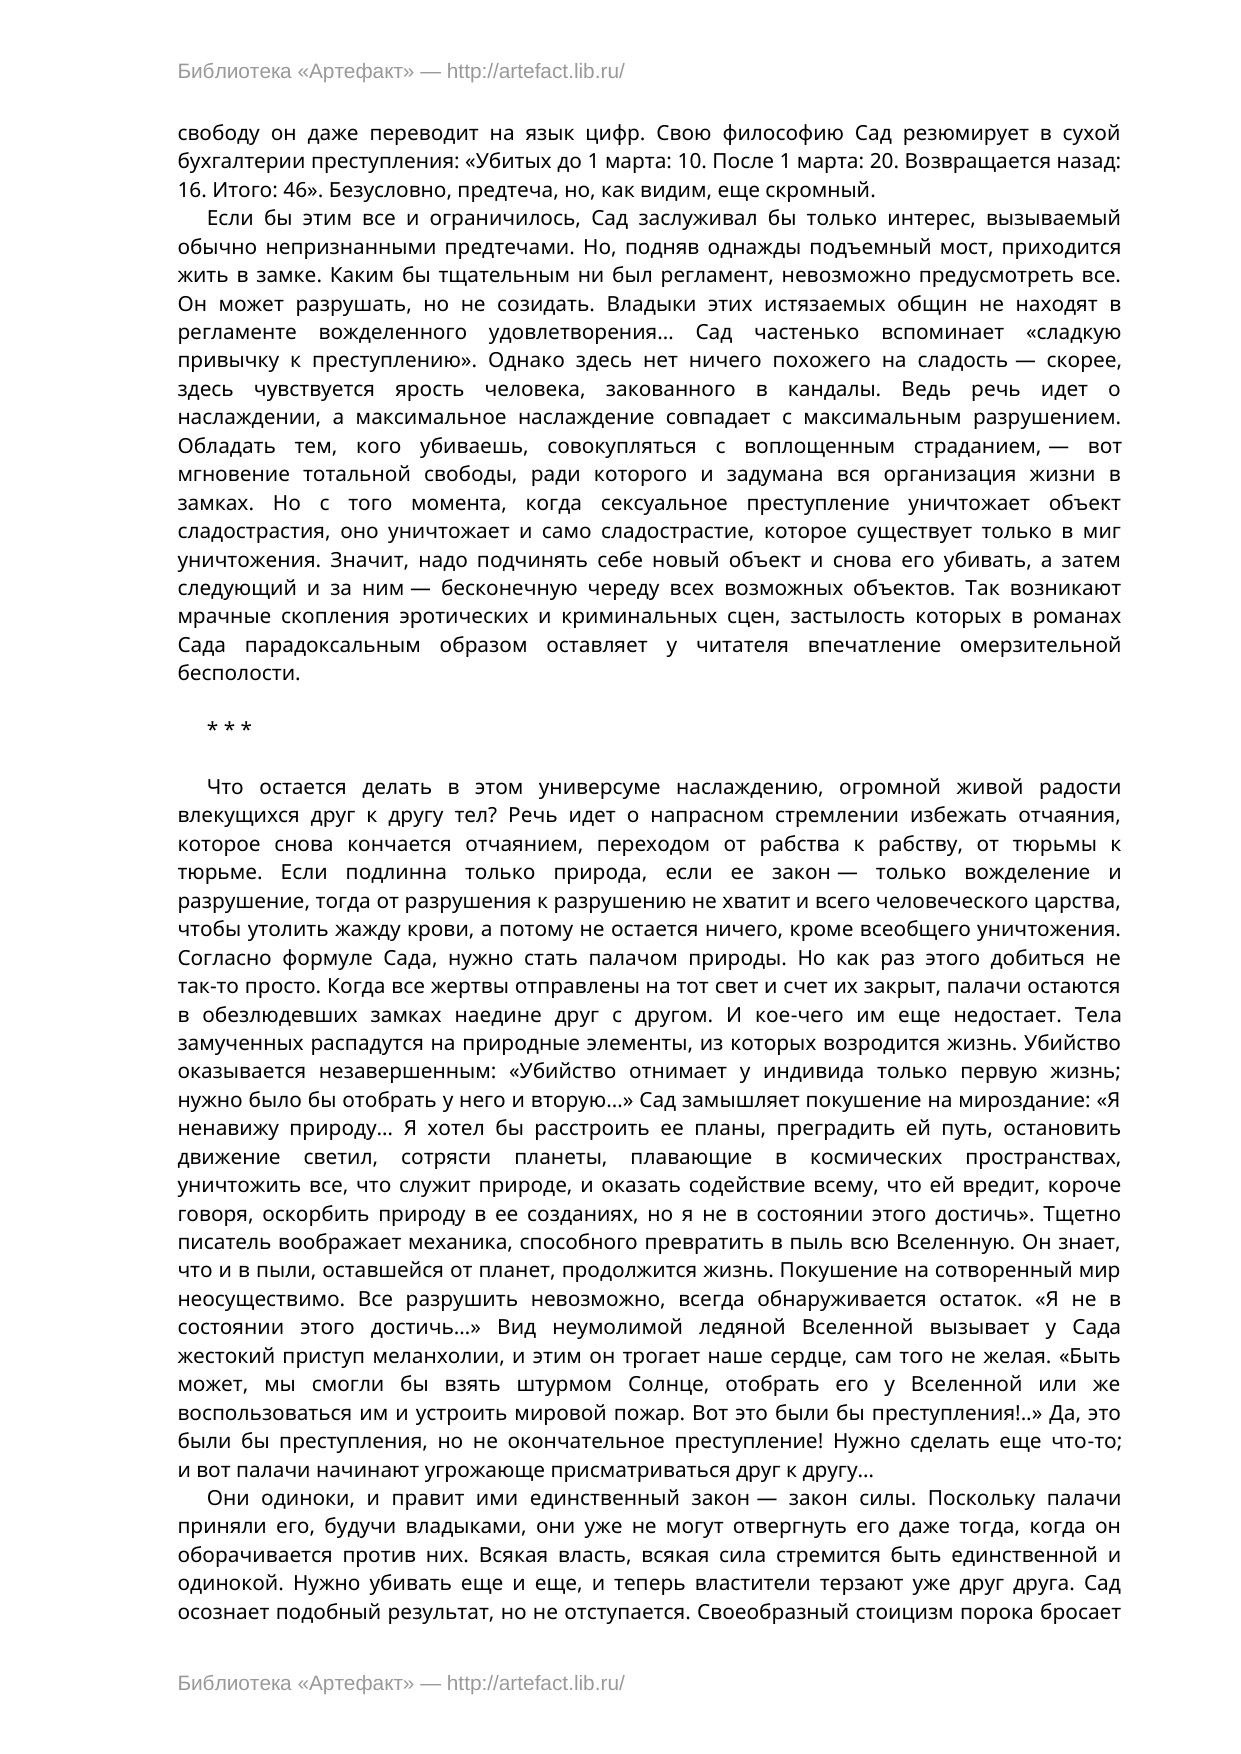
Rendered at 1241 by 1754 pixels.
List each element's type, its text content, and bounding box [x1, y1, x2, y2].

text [177, 118, 1122, 203]
subtitle * * * [177, 715, 1122, 744]
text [177, 1483, 1122, 1625]
text Что остается делать в этом универсуме наслаждению, огромной живой радости влекущихся друг к другу тел? Речь идет о напрасном стремлении избежать отчаяния, которое снова кончается отчаянием, переходом от рабства к рабству, от тюрьмы к тюрьме. Если подлинна только природа, если ее закон — только вожделение и разрушение, тогда от разрушения к разрушению не хватит и всего человеческого царства, чтобы утолить жажду крови, а потому не остается ничего, кроме всеобщего уничтожения. Согласно формуле Сада, нужно стать палачом природы. Но как раз этого добиться не так-то просто. Когда все жертвы отправлены на тот свет и счет их закрыт, палачи остаются в обезлюдевших замках наедине друг с другом. И кое-чего им еще недостает. Тела замученных распадутся на природные элементы, из которых возродится жизнь. Убийство оказывается незавершенным: «Убийство отнимает у индивида только первую жизнь; нужно было бы отобрать у него и вторую…» Сад замышляет покушение на мироздание: «Я ненавижу природу… Я хотел бы расстроить ее планы, преградить ей путь, остановить движение светил, сотрясти планеты, плавающие в космических пространствах, уничтожить все, что служит природе, и оказать содействие всему, что ей вредит, короче говоря, оскорбить природу в ее созданиях, но я не в состоянии этого достичь». Тщетно писатель воображает механика, способного превратить в пыль всю Вселенную. Он знает, что и в пыли, оставшейся от планет, продолжится жизнь. Покушение на сотворенный мир неосуществимо. Все разрушить невозможно, всегда обнаруживается остаток. «Я не в состоянии этого достичь…» Вид неумолимой ледяной Вселенной вызывает у Сада жестокий приступ меланхолии, и этим он трогает наше сердце, сам того не желая. «Быть может, мы смогли бы взять штурмом Солнце, отобрать его у Вселенной или же воспользоваться им и устроить мировой пожар. Вот это были бы преступления!..» Да, это были бы преступления, но не окончательное преступление! Нужно сделать еще что-то; и вот палачи начинают угрожающе присматриваться друг к другу… [177, 772, 1122, 1483]
text Если бы этим все и ограничилось, Сад заслуживал бы только интерес, вызываемый обычно непризнанными предтечами. Но, подняв однажды подъемный мост, приходится жить в замке. Каким бы тщательным ни был регламент, невозможно предусмотреть все. Он может разрушать, но не созидать. Владыки этих истязаемых общин не находят в регламенте вожделенного удовлетворения… Сад частенько вспоминает «сладкую привычку к преступлению». Однако здесь нет ничего похожего на сладость — скорее, здесь чувствуется ярость человека, закованного в кандалы. Ведь речь идет о наслаждении, а максимальное наслаждение совпадает с максимальным разрушением. Обладать тем, кого убиваешь, совокупляться с воплощенным страданием, — вот мгновение тотальной свободы, ради которого и задумана вся организация жизни в замках. Но с того момента, когда сексуальное преступление уничтожает объект сладострастия, оно уничтожает и само сладострастие, которое существует только в миг уничтожения. Значит, надо подчинять себе новый объект и снова его убивать, а затем следующий и за ним — бесконечную череду всех возможных объектов. Так возникают мрачные скопления эротических и криминальных сцен, застылость которых в романах Сада парадоксальным образом оставляет у читателя впечатление омерзительной бесполости. [177, 203, 1122, 687]
